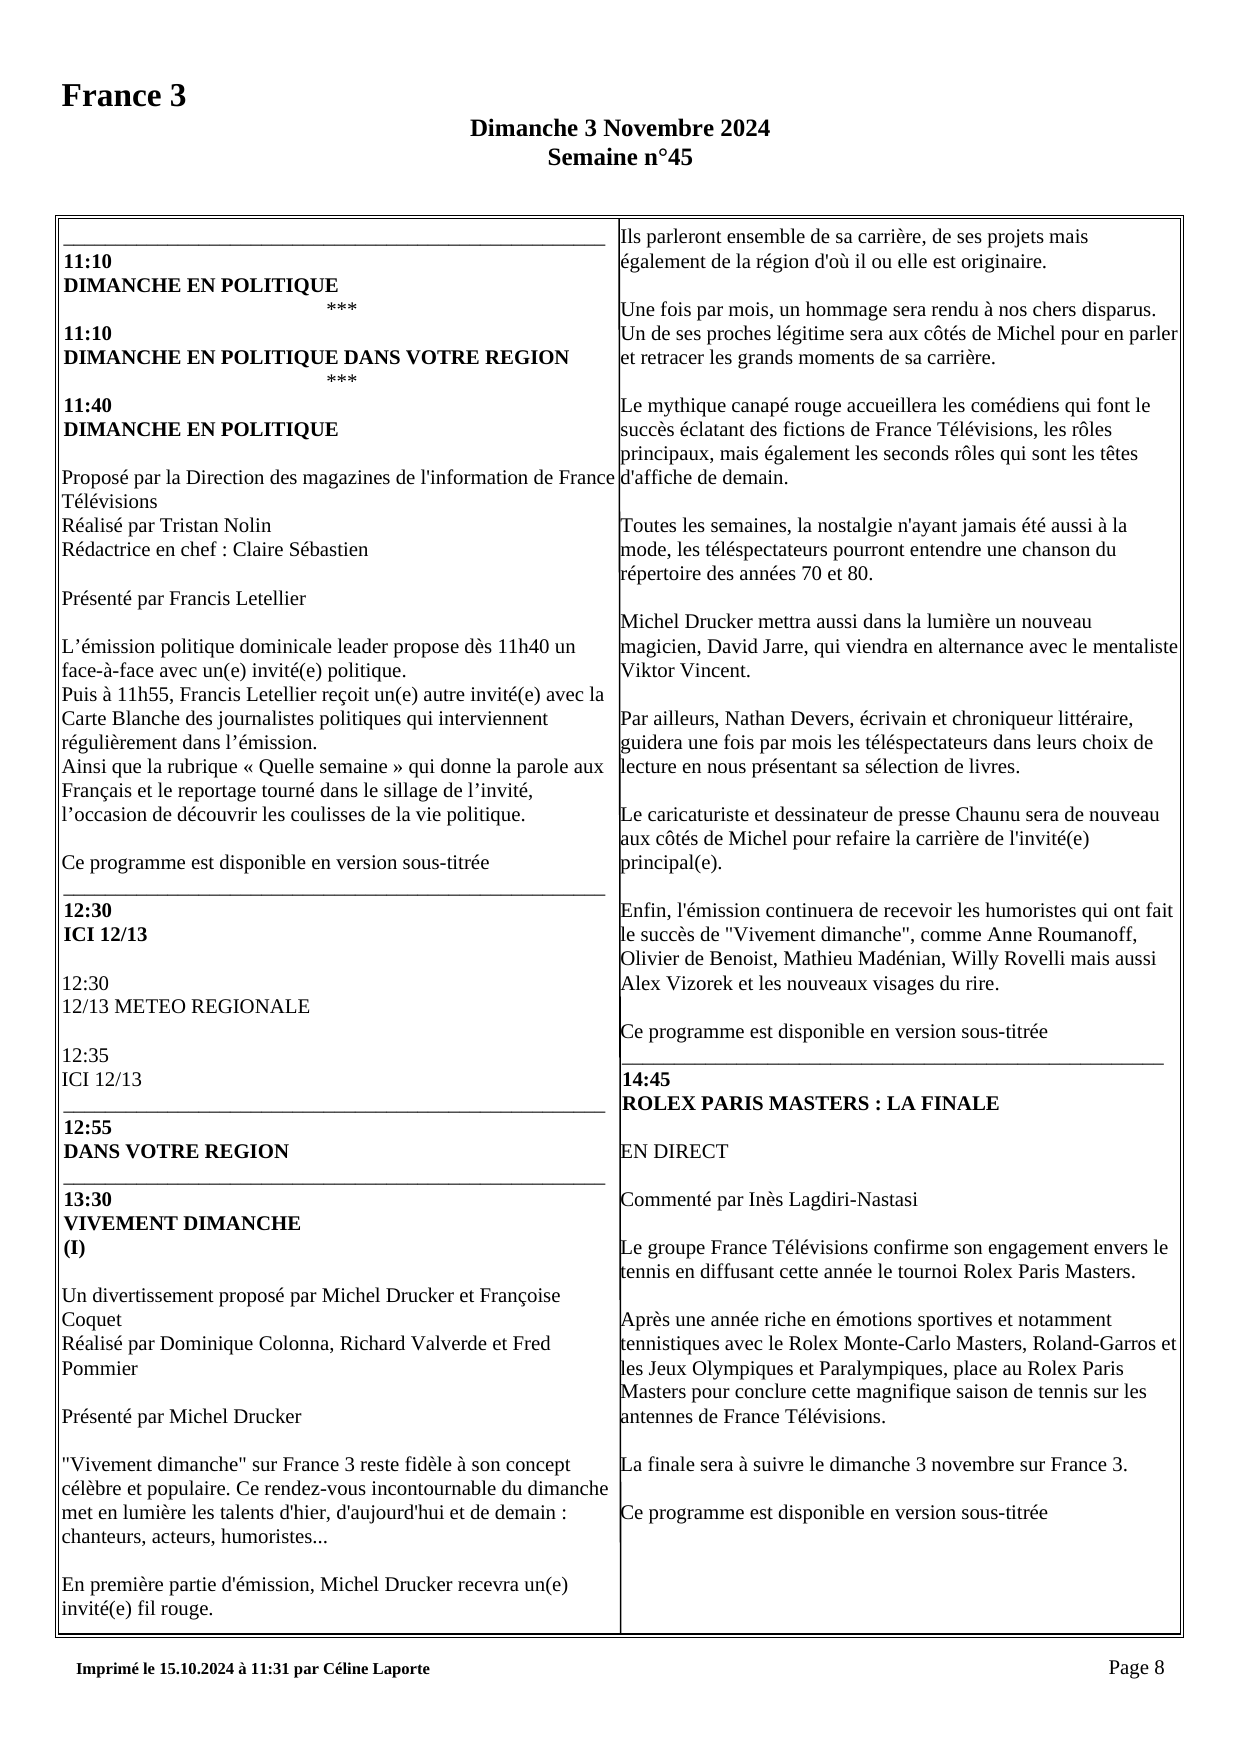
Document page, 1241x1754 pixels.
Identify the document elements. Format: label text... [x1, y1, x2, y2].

text 11:10 [63, 321, 620, 345]
text ____________________________________________________ [622, 1043, 1179, 1067]
text *** [63, 297, 620, 321]
text Ce programme est disponible en version sous-titrée [61, 850, 620, 874]
text ICI 12/13 [63, 922, 620, 946]
text ____________________________________________________ [63, 1163, 620, 1187]
text ____________________________________________________ [63, 874, 620, 898]
text EN DIRECT Commenté par Inès Lagdiri-Nastasi Le groupe France Télévisions confirme son engagement envers le tennis en diffusant cette année le tournoi Rolex Paris Masters. Après une année riche en émotions sportives et notamment tennistiques avec le Rolex Monte-Carlo Masters, Roland-Garros et les Jeux Olympiques et Paralympiques, place au Rolex Paris Masters pour conclure cette magnifique saison de tennis sur les antennes de France Télévisions. La finale sera à suivre le dimanche 3 novembre sur France 3. [620, 1115, 1179, 1476]
text 14:45 [622, 1067, 1179, 1091]
text 12:55 [63, 1115, 620, 1139]
text 11:40 [63, 393, 620, 417]
text 12:30 12/13 METEO REGIONALE 12:35 ICI 12/13 [61, 946, 620, 1091]
text Un divertissement proposé par Michel Drucker et Françoise Coquet Réalisé par Dominique Colonna, Richard Valverde et Fred Pommier Présenté par Michel Drucker "Vivement dimanche" sur France 3 reste fidèle à son concept célèbre et populaire. Ce rendez-vous incontournable du dimanche met en lumière les talents d'hier, d'aujourd'hui et de demain : chanteurs, acteurs, humoristes... En première partie d'émission, Michel Drucker recevra un(e) invité(e) fil rouge. [61, 1259, 620, 1620]
text 11:10 [63, 248, 620, 273]
text ____________________________________________________ [63, 224, 620, 248]
text DIMANCHE EN POLITIQUE [63, 417, 620, 441]
text ROLEX PARIS MASTERS : LA FINALE [622, 1091, 1179, 1115]
text 12:30 [63, 898, 620, 922]
text *** [63, 369, 620, 393]
text Ce programme est disponible en version sous-titrée [620, 1500, 1179, 1524]
text (I) [63, 1235, 620, 1259]
text DIMANCHE EN POLITIQUE [63, 273, 620, 297]
text DANS VOTRE REGION [63, 1139, 620, 1163]
text ____________________________________________________ [63, 1091, 620, 1115]
text Ils parleront ensemble de sa carrière, de ses projets mais également de la région d'où il ou elle est originaire. Une fois par mois, un hommage sera rendu à nos chers disparus. Un de ses proches légitime sera aux côtés de Michel pour en parler et retracer les grands moments de sa carrière. Le mythique canapé rouge accueillera les comédiens qui font le succès éclatant des fictions de France Télévisions, les rôles principaux, mais également les seconds rôles qui sont les têtes d'affiche de demain. Toutes les semaines, la nostalgie n'ayant jamais été aussi à la mode, les téléspectateurs pourront entendre une chanson du répertoire des années 70 et 80. Michel Drucker mettra aussi dans la lumière un nouveau magicien, David Jarre, qui viendra en alternance avec le mentaliste Viktor Vincent. Par ailleurs, Nathan Devers, écrivain et chroniqueur littéraire, guidera une fois par mois les téléspectateurs dans leurs choix de lecture en nous présentant sa sélection de livres. Le caricaturiste et dessinateur de presse Chaunu sera de nouveau aux côtés de Michel pour refaire la carrière de l'invité(e) principal(e). Enfin, l'émission continuera de recevoir les humoristes qui ont fait le succès de "Vivement dimanche", comme Anne Roumanoff, Olivier de Benoist, Mathieu Madénian, Willy Rovelli mais aussi Alex Vizorek et les nouveaux visages du rire. [620, 224, 1179, 994]
text DIMANCHE EN POLITIQUE DANS VOTRE REGION [63, 345, 620, 369]
text 13:30 [63, 1187, 620, 1211]
text VIVEMENT DIMANCHE [63, 1211, 620, 1235]
text Proposé par la Direction des magazines de l'information de France Télévisions Réalisé par Tristan Nolin Rédactrice en chef : Claire Sébastien Présenté par Francis Letellier L’émission politique dominicale leader propose dès 11h40 un face-à-face avec un(e) invité(e) politique. Puis à 11h55, Francis Letellier reçoit un(e) autre invité(e) avec la Carte Blanche des journalistes politiques qui interviennent régulièrement dans l’émission. Ainsi que la rubrique « Quelle semaine » qui donne la parole aux Français et le reportage tourné dans le sillage de l’invité, l’occasion de découvrir les coulisses de la vie politique. [61, 441, 620, 850]
text Ce programme est disponible en version sous-titrée [620, 1018, 1179, 1043]
